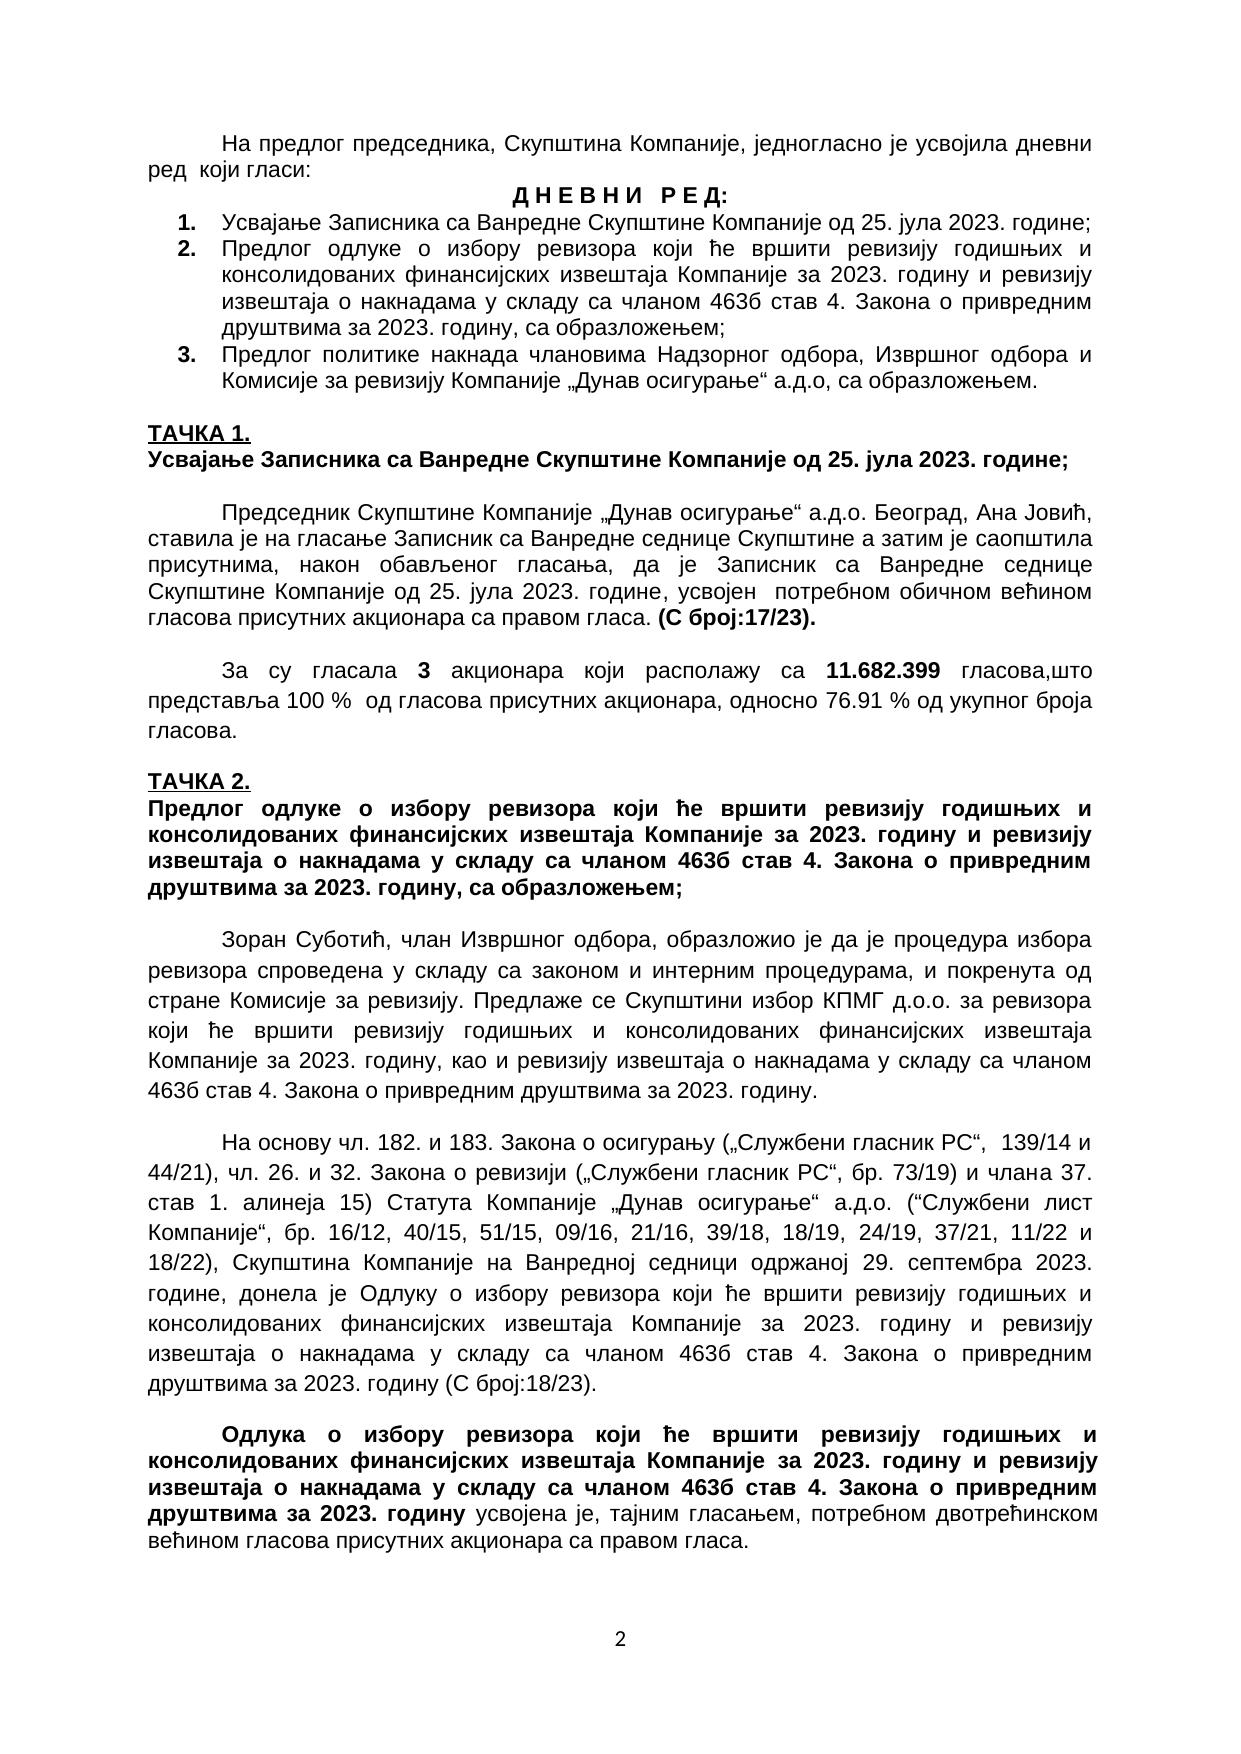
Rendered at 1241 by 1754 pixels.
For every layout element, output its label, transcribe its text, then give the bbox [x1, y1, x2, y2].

text Д Н Е В Н И Р Е Д: [148, 182, 1093, 209]
text ТАЧКА 1. [148, 419, 1098, 446]
list Предлог одлуке о избору ревизора који ће вршити ревизију годишњих и консолидованих финансијских извештаја Компаније за 2023. годину и ревизију извештаја о накнадама у складу са чланом 463б став 4. Закона о привредним друштвима за 2023. годину, са образложењем; [177, 235, 1093, 341]
text На предлог председника, Скупштина Компаније, једногласно је усвојила дневни ред који гласи: [148, 130, 1093, 182]
text Усвајање Записника са Ванредне Скупштине Компаније од 25. јула 2023. године; [148, 446, 1093, 472]
text Зоран Суботић, члан Извршног одбора, образложио је да је процедура избора ревизора спроведена у складу са законом и интерним процедурама, и покренута од стране Комисије за ревизију. Предлаже се Скупштини избор КПМГ д.о.о. за ревизора који ће вршити ревизију годишњих и консолидованих финансијских извештаја Компаније за 2023. годину, као и ревизију извештаја о накнадама у складу са чланом 463б став 4. Закона о привредним друштвима за 2023. годину. [148, 926, 1093, 1104]
text Предлог одлуке о избору ревизора који ће вршити ревизију годишњих и консолидованих финансијских извештаја Компаније за 2023. годину и ревизију извештаја о накнадама у складу са чланом 463б став 4. Закона о привредним друштвима за 2023. годину, са образложењем; [148, 794, 1093, 900]
list Усвајање Записника са Ванредне Скупштине Компаније од 25. јула 2023. године; [177, 209, 1093, 235]
text Одлука о избору ревизора који ће вршити ревизију годишњих и консолидованих финансијских извештаја Компаније за 2023. годину и ревизију извештаја о накнадама у складу са чланом 463б став 4. Закона о привредним друштвима за 2023. годину усвојена је, тајним гласањем, потребном двотрећинском већином гласова присутних акционара са правом гласа. [148, 1421, 1098, 1553]
text ТАЧКА 2. [148, 768, 1093, 794]
text За су гласала 3 акционара који располажу са 11.682.399 гласова,што представља 100 % од гласова присутних акционара, односно 76.91 % од укупног броја гласова. [148, 657, 1093, 743]
text На основу чл. 182. и 183. Закона о осигурању („Службени гласник РС“, 139/14 и 44/21), чл. 26. и 32. Закона о ревизији („Службени гласник РС“, бр. 73/19) и чланa 37. став 1. алинеја 15) Статута Компаније „Дунав осигурање“ а.д.о. (“Службени лист Компаније“, бр. 16/12, 40/15, 51/15, 09/16, 21/16, 39/18, 18/19, 24/19, 37/21, 11/22 и 18/22), Скупштина Компаније на Ванредној седници одржаноj 29. септембра 2023. године, донела је Одлуку о избору ревизора који ће вршити ревизију годишњих и консолидованих финансијских извештаја Компаније за 2023. годину и ревизију извештаја о накнадама у складу са чланом 463б став 4. Закона о привредним друштвима за 2023. годину (С број:18/23). [148, 1128, 1093, 1396]
text Председник Скупштине Компаније „Дунав осигурање“ а.д.о. Београд, Ана Јовић, ставила је на гласање Записник са Ванредне седнице Скупштине а затим је саопштила присутнима, након обављеног гласања, да је Записник са Ванредне седнице Скупштине Компаније од 25. јула 2023. године, усвојен потребном обичном већином гласова присутних акционара са правом гласа. (С број:17/23). [148, 499, 1093, 630]
list Предлог политике накнада члановима Надзорног одбора, Извршног одбора и Комисије за ревизију Компаније „Дунав осигурање“ а.д.о, са образложењем. [177, 341, 1093, 393]
